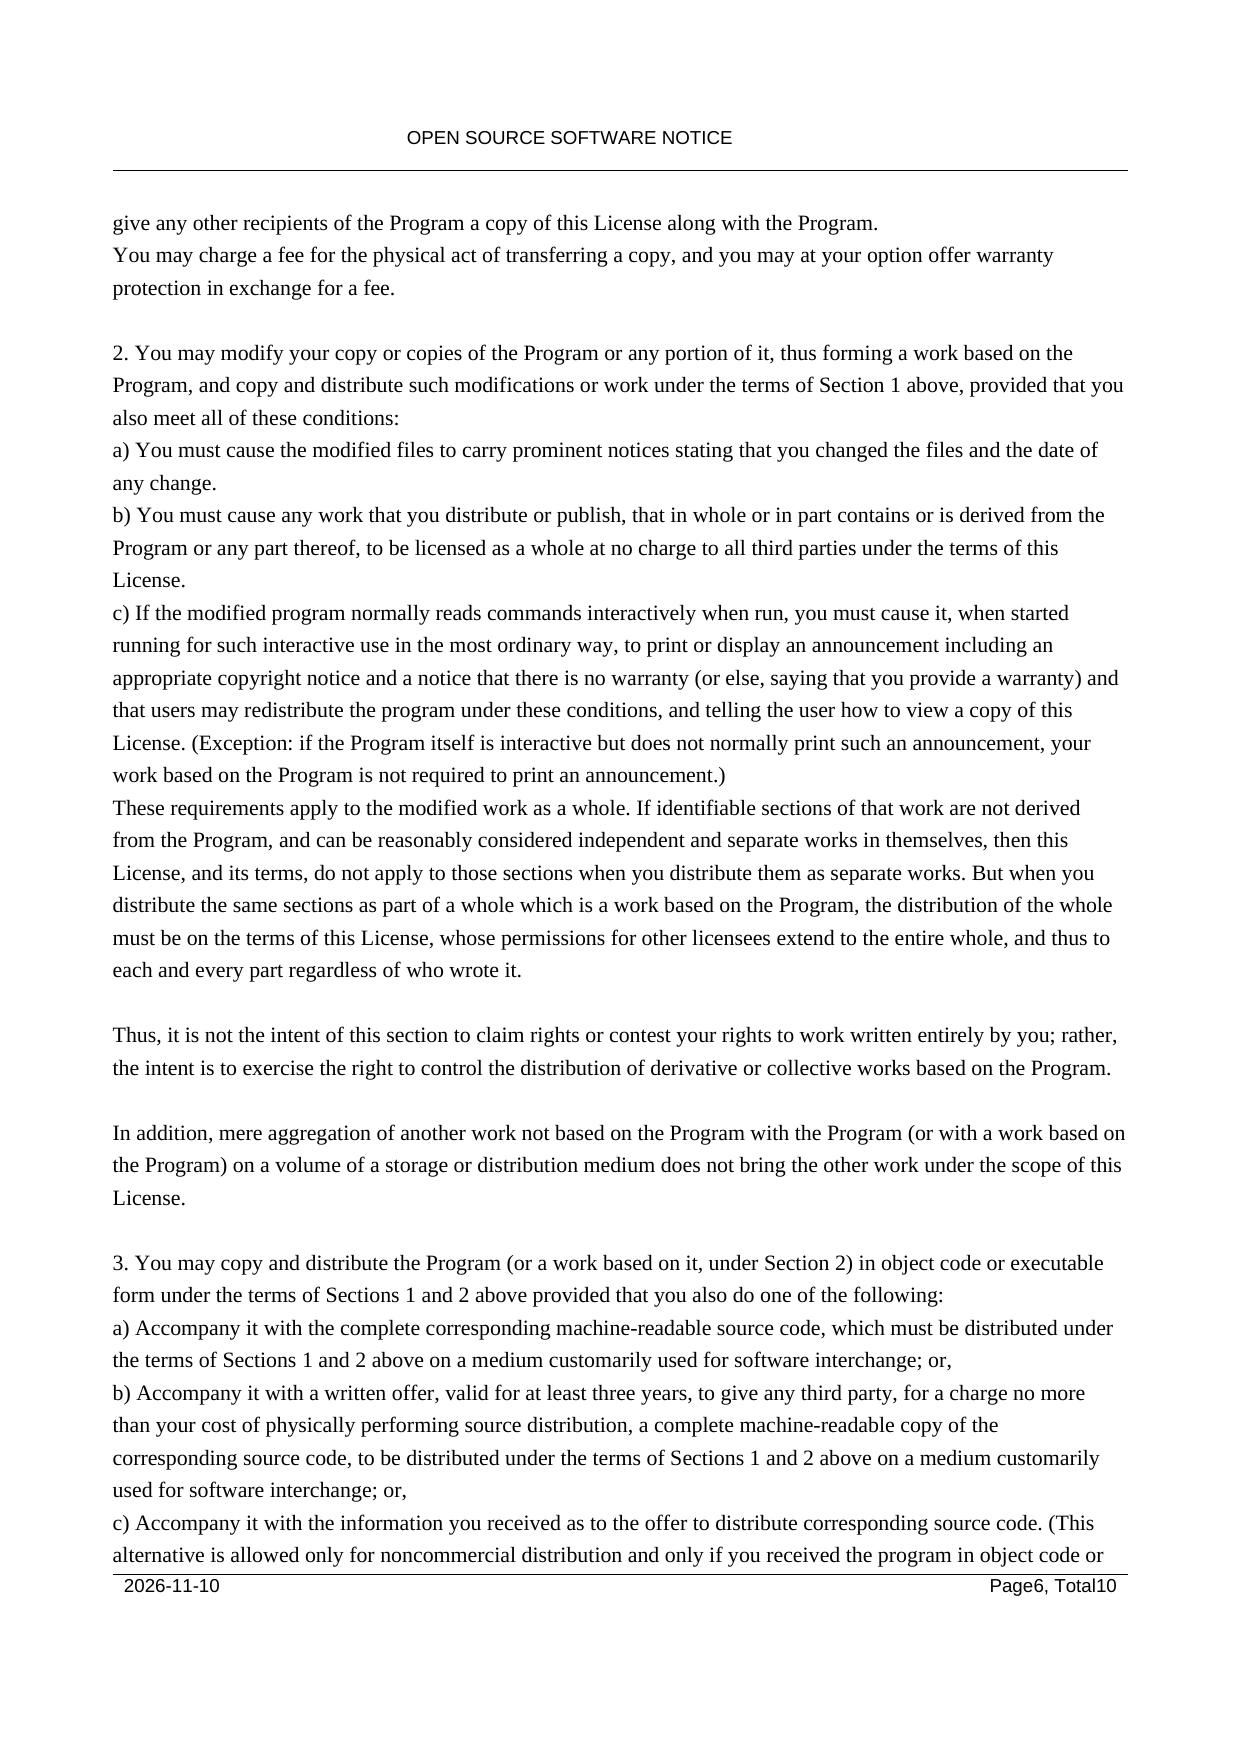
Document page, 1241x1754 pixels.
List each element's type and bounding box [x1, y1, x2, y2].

text [112, 206, 1128, 1571]
